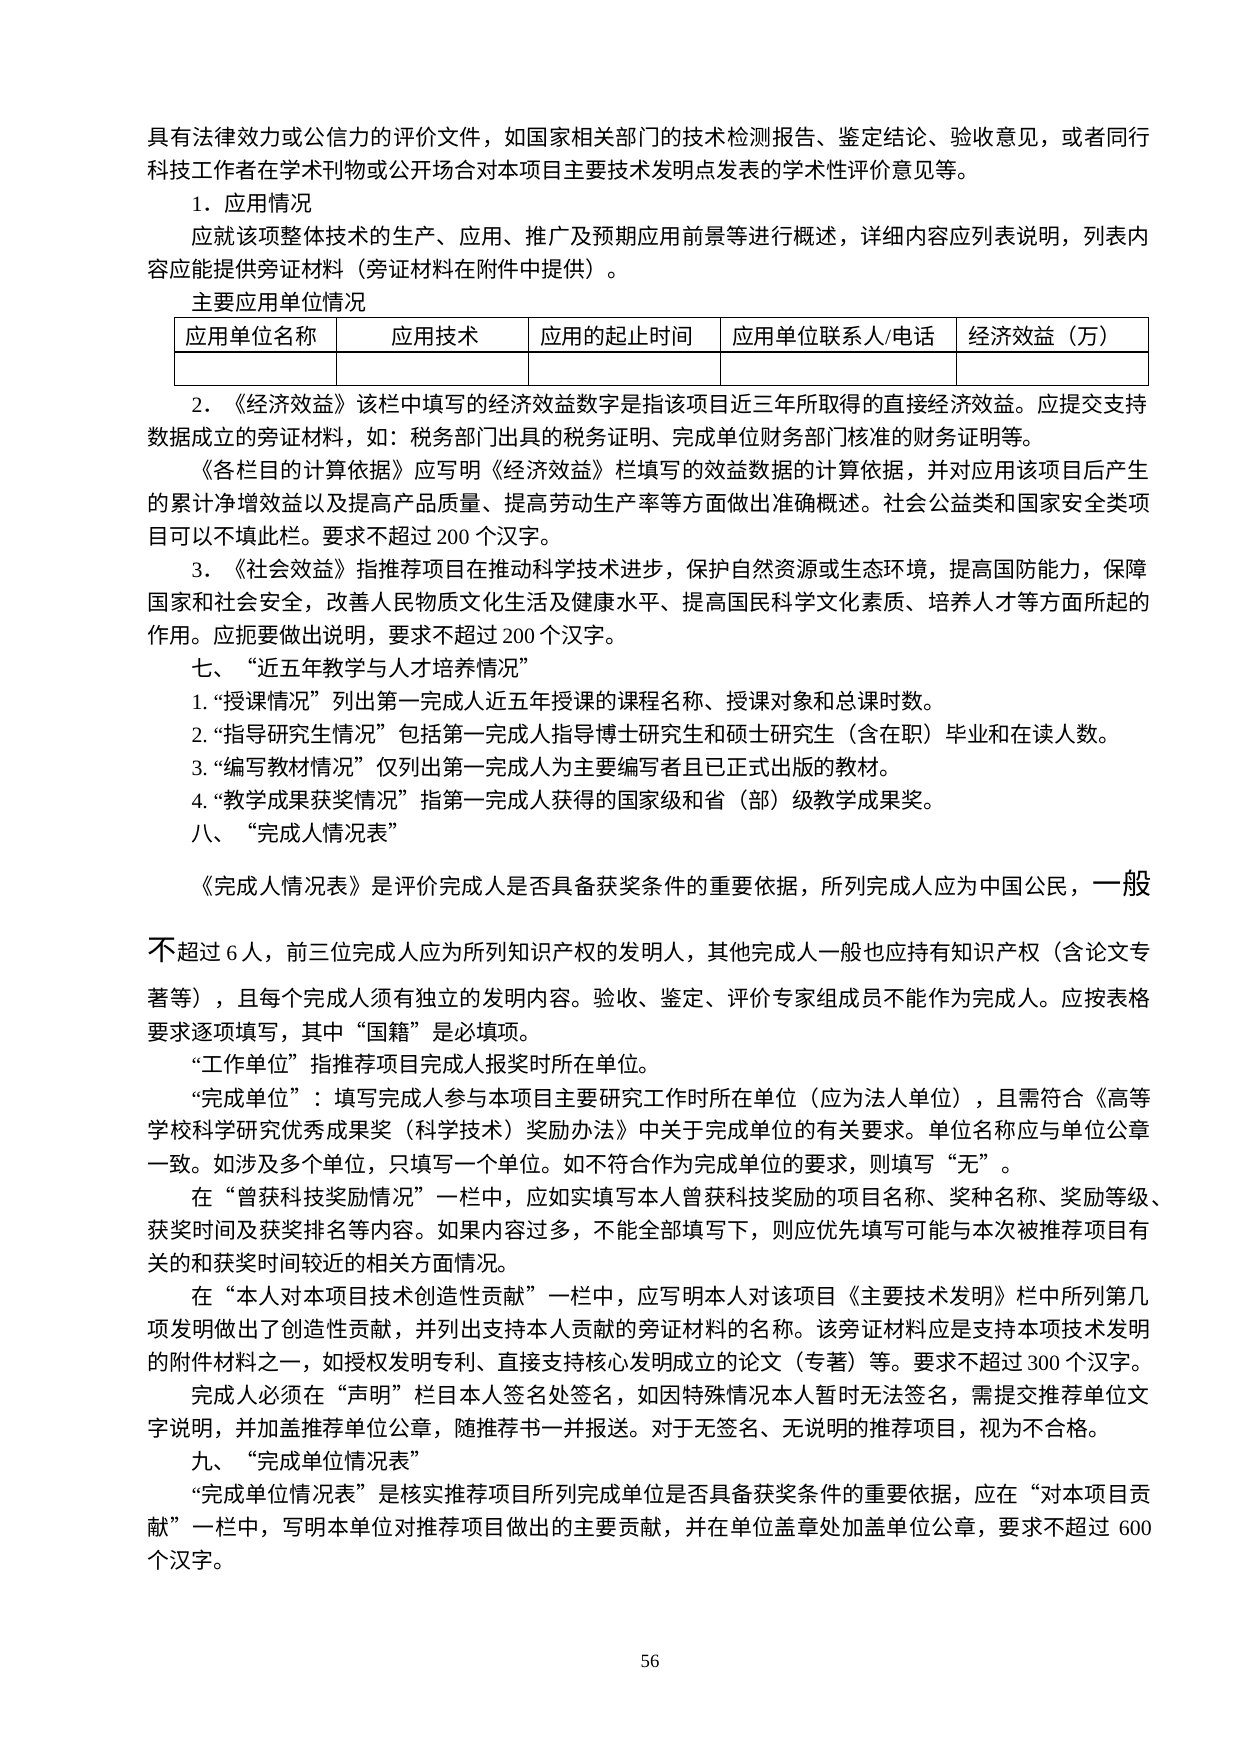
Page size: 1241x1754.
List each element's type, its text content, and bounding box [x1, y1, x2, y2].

text 完成人必须在“声明”栏目本人签名处签名，如因特殊情况本人暂时无法签名，需提交推荐单位文字说明，并加盖推荐单位公章，随推荐书一并报送。对于无签名、无说明的推荐项目，视为不合格。 [148, 1377, 1152, 1443]
table_header 应用的起止时间 [529, 318, 720, 351]
table_cell [175, 353, 336, 385]
text 2．《经济效益》该栏中填写的经济效益数字是指该项目近三年所取得的直接经济效益。应提交支持数据成立的旁证材料，如：税务部门出具的税务证明、完成单位财务部门核准的财务证明等。 [148, 386, 1152, 452]
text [148, 119, 1152, 185]
text 1. “授课情况”列出第一完成人近五年授课的课程名称、授课对象和总课时数。 [148, 684, 1152, 717]
text 在“本人对本项目技术创造性贡献”一栏中，应写明本人对该项目《主要技术发明》栏中所列第几项发明做出了创造性贡献，并列出支持本人贡献的旁证材料的名称。该旁证材料应是支持本项技术发明的附件材料之一，如授权发明专利、直接支持核心发明成立的论文（专著）等。要求不超过300 个汉字。 [148, 1278, 1152, 1377]
table_header 应用单位联系人/电话 [721, 318, 956, 351]
text 七、“近五年教学与人才培养情况” [148, 651, 1152, 684]
table_header 应用技术 [337, 318, 528, 351]
table_cell [337, 353, 528, 385]
table_header 应用单位名称 [175, 318, 336, 351]
text 《完成人情况表》是评价完成人是否具备获奖条件的重要依据，所列完成人应为中国公民，一般不超过6人，前三位完成人应为所列知识产权的发明人，其他完成人一般也应持有知识产权（含论文专著等），且每个完成人须有独立的发明内容。验收、鉴定、评价专家组成员不能作为完成人。应按表格要求逐项填写，其中“国籍”是必填项。 [148, 849, 1152, 1047]
text “工作单位”指推荐项目完成人报奖时所在单位。 [148, 1047, 1152, 1080]
text 九、“完成单位情况表” [148, 1443, 1152, 1476]
text 2. “指导研究生情况”包括第一完成人指导博士研究生和硕士研究生（含在职）毕业和在读人数。 [148, 717, 1152, 750]
table_cell [721, 353, 956, 385]
text 1．应用情况 [148, 185, 1152, 218]
text 八、“完成人情况表” [148, 816, 1152, 849]
table_cell [529, 353, 720, 385]
text “完成单位情况表”是核实推荐项目所列完成单位是否具备获奖条件的重要依据，应在“对本项目贡献”一栏中，写明本单位对推荐项目做出的主要贡献，并在单位盖章处加盖单位公章，要求不超过600 个汉字。 [148, 1476, 1152, 1575]
text 4. “教学成果获奖情况”指第一完成人获得的国家级和省（部）级教学成果奖。 [148, 783, 1152, 816]
text 3．《社会效益》指推荐项目在推动科学技术进步，保护自然资源或生态环境，提高国防能力，保障国家和社会安全，改善人民物质文化生活及健康水平、提高国民科学文化素质、培养人才等方面所起的作用。应扼要做出说明，要求不超过200个汉字。 [148, 552, 1152, 651]
text “完成单位”：填写完成人参与本项目主要研究工作时所在单位（应为法人单位），且需符合《高等学校科学研究优秀成果奖（科学技术）奖励办法》中关于完成单位的有关要求。单位名称应与单位公章一致。如涉及多个单位，只填写一个单位。如不符合作为完成单位的要求，则填写“无”。 [148, 1080, 1152, 1179]
table_header 经济效益（万） [957, 318, 1148, 351]
text 3. “编写教材情况”仅列出第一完成人为主要编写者且已正式出版的教材。 [148, 750, 1152, 783]
text 主要应用单位情况 [148, 284, 1152, 317]
text 在“曾获科技奖励情况”一栏中，应如实填写本人曾获科技奖励的项目名称、奖种名称、奖励等级、获奖时间及获奖排名等内容。如果内容过多，不能全部填写下，则应优先填写可能与本次被推荐项目有关的和获奖时间较近的相关方面情况。 [148, 1179, 1152, 1278]
table_cell [957, 353, 1148, 385]
text 应就该项整体技术的生产、应用、推广及预期应用前景等进行概述，详细内容应列表说明，列表内容应能提供旁证材料（旁证材料在附件中提供）。 [148, 218, 1152, 284]
text 《各栏目的计算依据》应写明《经济效益》栏填写的效益数据的计算依据，并对应用该项目后产生的累计净增效益以及提高产品质量、提高劳动生产率等方面做出准确概述。社会公益类和国家安全类项目可以不填此栏。要求不超过200 个汉字。 [148, 452, 1152, 552]
